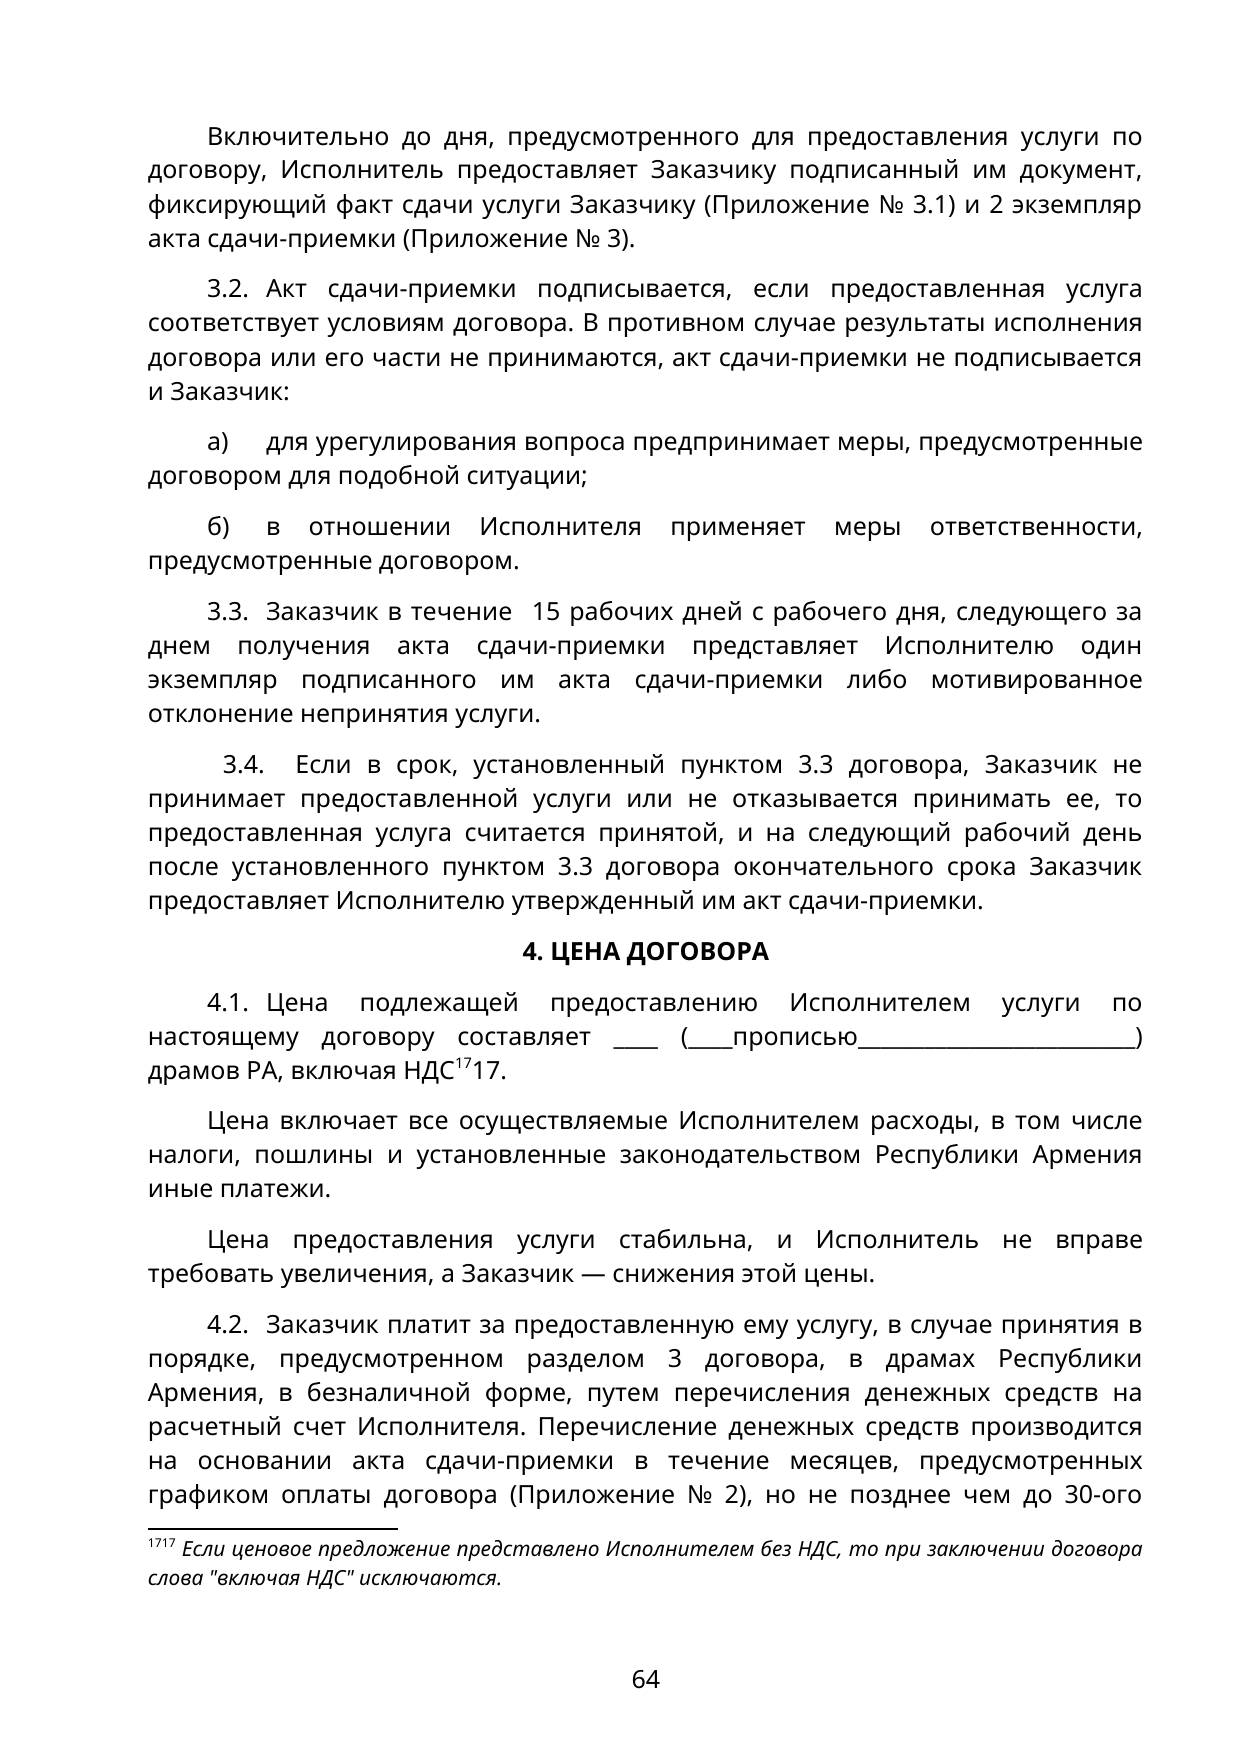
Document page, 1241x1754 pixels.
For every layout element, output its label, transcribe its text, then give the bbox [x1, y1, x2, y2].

text 3.3. Заказчик в течение 15 рабочих дней с рабочего дня, следующего за днем получения акта сдачи-приемки представляет Исполнителю один экземпляр подписанного им акта сдачи-приемки либо мотивированное отклонение непринятия услуги. [148, 593, 1144, 730]
text Включительно до дня, предусмотренного для предоставления услуги по договору, Исполнитель предоставляет Заказчику подписанный им документ, фиксирующий факт сдачи услуги Заказчику (Приложение № 3.1) и 2 экземпляр акта сдачи-приемки (Приложение № 3). [148, 118, 1144, 254]
text 3.4. Если в срок, установленный пунктом 3.3 договора, Заказчик не принимает предоставленной услуги или не отказывается принимать ее, то предоставленная услуга считается принятой, и на следующий рабочий день после установленного пунктом 3.3 договора окончательного срока Заказчик предоставляет Исполнителю утвержденный им акт сдачи-приемки. [148, 746, 1144, 917]
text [148, 1307, 1144, 1511]
text б) в отношении Исполнителя применяет меры ответственности, предусмотренные договором. [148, 509, 1144, 577]
text а) для урегулирования вопроса предпринимает меры, предусмотренные договором для подобной ситуации; [148, 424, 1144, 492]
text 4.1. Цена подлежащей предоставлению Исполнителем услуги по настоящему договору составляет ____ (____прописью_________________________) драмов РА, включая НДС17. [148, 984, 1144, 1086]
text 3.2. Акт сдачи-приемки подписывается, если предоставленная услуга соответствует условиям договора. В противном случае результаты исполнения договора или его части не принимаются, акт сдачи-приемки не подписывается и Заказчик: [148, 271, 1144, 407]
text 4. ЦЕНА ДОГОВОРА [148, 933, 1144, 967]
text Цена предоставления услуги стабильна, и Исполнитель не вправе требовать увеличения, а Заказчик — снижения этой цены. [148, 1222, 1144, 1290]
text Цена включает все осуществляемые Исполнителем расходы, в том числе налоги, пошлины и установленные законодательством Республики Армения иные платежи. [148, 1103, 1144, 1205]
